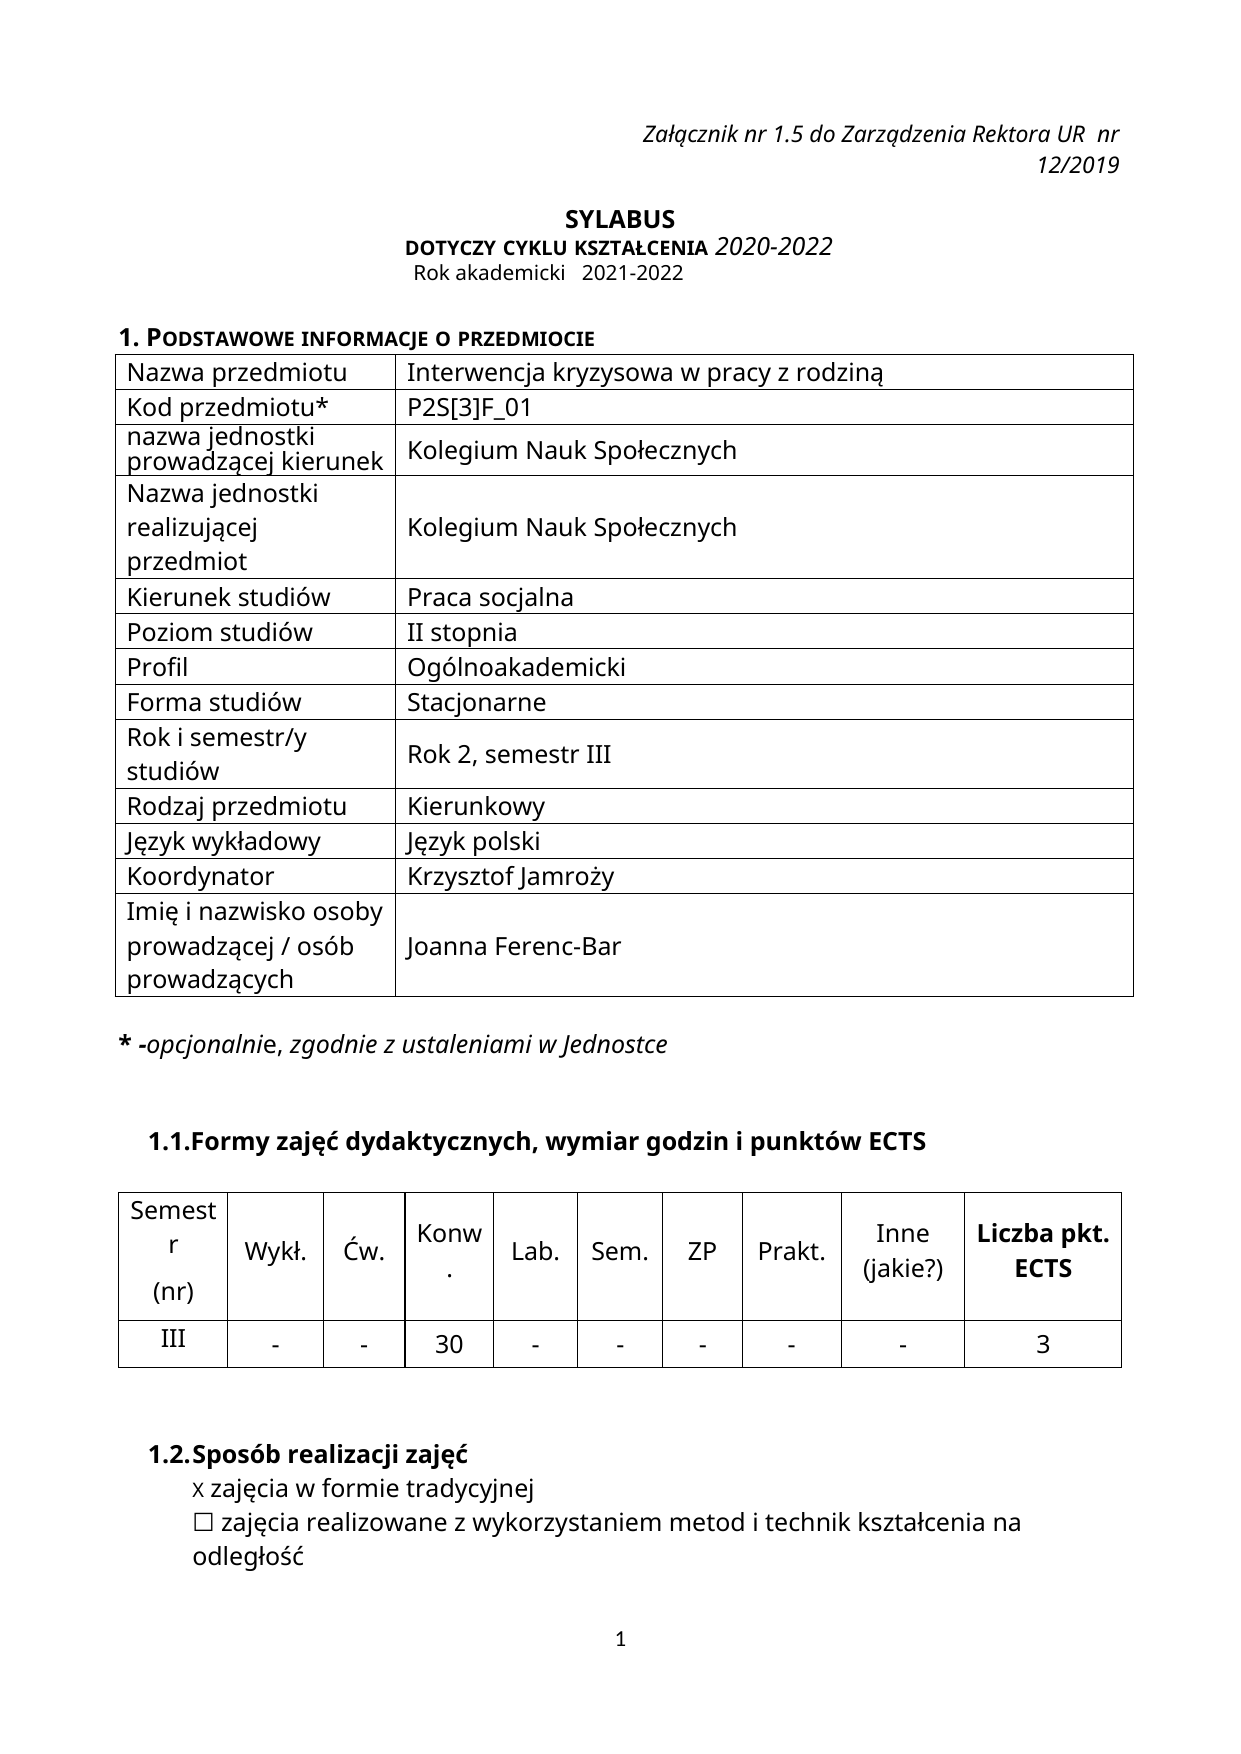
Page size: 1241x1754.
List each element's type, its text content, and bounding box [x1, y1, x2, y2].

table_cell Ogólnoakademicki [396, 649, 1133, 683]
table_header Nazwa przedmiotu [116, 355, 395, 389]
table_cell Krzysztof Jamroży [396, 859, 1133, 893]
table_cell Rodzaj przedmiotu [116, 789, 395, 823]
table_cell Imię i nazwisko osoby prowadzącej / osób prowadzących [116, 894, 395, 996]
table_cell Kolegium Nauk Społecznych [396, 425, 1133, 475]
table_cell Język polski [396, 824, 1133, 858]
table_header Konw. [406, 1193, 493, 1320]
table_header Sem. [578, 1193, 662, 1320]
text ☐ zajęcia realizowane z wykorzystaniem metod i technik kształcenia na odległość [192, 1504, 1122, 1573]
text * -opcjonalnie, zgodnie z ustaleniami w Jednostce [118, 1026, 1122, 1061]
text Załącznik nr 1.5 do Zarządzenia Rektora UR nr 12/2019 [118, 118, 1122, 181]
table_cell - [663, 1321, 742, 1367]
table_cell Rok 2, semestr III [396, 720, 1133, 788]
table_cell Poziom studiów [116, 614, 395, 648]
table_cell Koordynator [116, 859, 395, 893]
text 1.2. Sposób realizacji zajęć [148, 1436, 1122, 1471]
table_header Interwencja kryzysowa w pracy z rodziną [396, 355, 1133, 389]
text SYLABUS [118, 201, 1122, 236]
table_cell Forma studiów [116, 685, 395, 718]
table_cell III [119, 1321, 227, 1367]
table_cell Kolegium Nauk Społecznych [396, 476, 1133, 578]
table_header Semestr (nr) [119, 1193, 227, 1320]
table_header Prakt. [743, 1193, 841, 1320]
table_cell - [578, 1321, 662, 1367]
text Rok akademicki 2021-2022 [118, 261, 1122, 286]
table_header ZP [663, 1193, 742, 1320]
table_cell Praca socjalna [396, 579, 1133, 613]
table_cell - [743, 1321, 841, 1367]
table_cell Stacjonarne [396, 685, 1133, 718]
table_cell - [324, 1321, 404, 1367]
table_cell - [494, 1321, 577, 1367]
table_cell Język wykładowy [116, 824, 395, 858]
text 1.1.Formy zajęć dydaktycznych, wymiar godzin i punktów ECTS [148, 1124, 1122, 1158]
table_cell Nazwa jednostki realizującej przedmiot [116, 476, 395, 578]
table_header Wykł. [228, 1193, 323, 1320]
table_cell 3 [965, 1321, 1121, 1367]
table_cell nazwa jednostki prowadzącej kierunek [116, 425, 395, 475]
table_cell P2S[3]F_01 [396, 390, 1133, 424]
table_header Lab. [494, 1193, 577, 1320]
table_cell Profil [116, 649, 395, 683]
table_cell II stopnia [396, 614, 1133, 648]
table_cell Kierunkowy [396, 789, 1133, 823]
table_header Liczba pkt. ECTS [965, 1193, 1121, 1320]
table_cell Kod przedmiotu* [116, 390, 395, 424]
table_header Ćw. [324, 1193, 404, 1320]
table_cell 30 [406, 1321, 493, 1367]
table_cell - [842, 1321, 964, 1367]
text 1. Podstawowe informacje o przedmiocie [118, 319, 1122, 354]
text dotyczy cyklu kształcenia 2020-2022 [118, 236, 1122, 261]
table_cell Joanna Ferenc-Bar [396, 894, 1133, 996]
text x zajęcia w formie tradycyjnej [192, 1471, 1122, 1504]
table_cell Kierunek studiów [116, 579, 395, 613]
table_cell - [228, 1321, 323, 1367]
table_cell Rok i semestr/y studiów [116, 720, 395, 788]
table_header Inne (jakie?) [842, 1193, 964, 1320]
